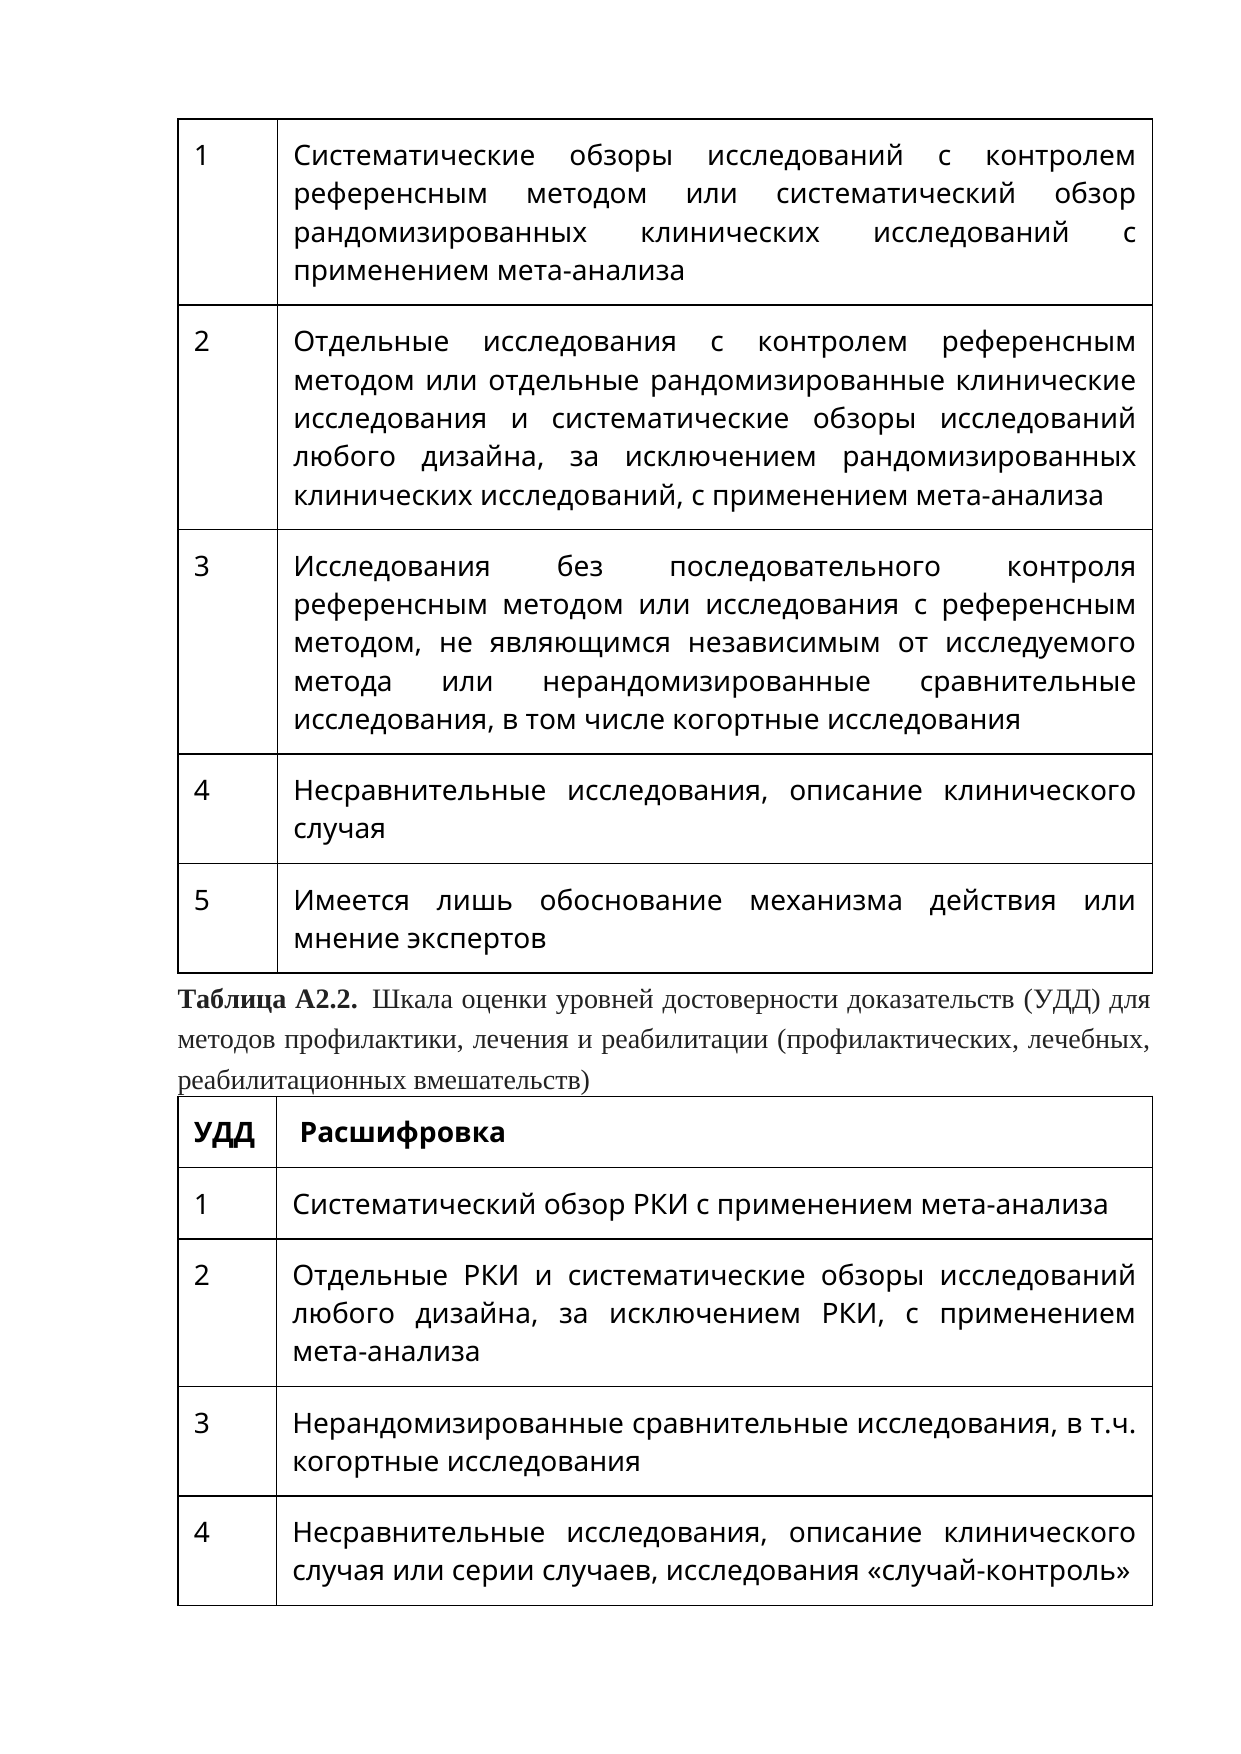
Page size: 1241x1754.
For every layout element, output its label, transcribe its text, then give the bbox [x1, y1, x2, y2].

table_cell 5 [179, 864, 277, 972]
table_cell 4 [179, 755, 277, 863]
table_cell 2 [179, 306, 277, 529]
table_cell Отдельные РКИ и систематические обзоры исследований любого дизайна, за исключением РКИ, с применением мета-анализа [277, 1240, 1152, 1386]
table_cell Имеется лишь обоснование механизма действия или мнение экспертов [278, 864, 1152, 972]
table_cell Систематические обзоры исследований с контролем референсным методом или систематический обзор рандомизированных клинических исследований с применением мета-анализа [278, 120, 1152, 304]
table_cell Отдельные исследования с контролем референсным методом или отдельные рандомизированные клинические исследования и систематические обзоры исследований любого дизайна, за исключением рандомизированных клинических исследований, с применением мета-анализа [278, 306, 1152, 529]
table_cell Исследования без последовательного контроля референсным методом или исследования с референсным методом, не являющимся независимым от исследуемого метода или нерандомизированные сравнительные исследования, в том числе когортные исследования [278, 530, 1152, 753]
table_cell 3 [179, 1387, 276, 1495]
table_cell 4 [179, 1497, 276, 1605]
table_cell Нерандомизированные сравнительные исследования, в т.ч. когортные исследования [277, 1387, 1152, 1495]
table_header Расшифровка [277, 1097, 1152, 1167]
table_cell Несравнительные исследования, описание клинического случая или серии случаев, исследования «случай-контроль» [277, 1497, 1152, 1605]
table_header УДД [179, 1097, 276, 1167]
table_cell 2 [179, 1240, 276, 1386]
table_cell 3 [179, 530, 277, 753]
table_cell Систематический обзор РКИ с применением мета-анализа [277, 1168, 1152, 1238]
table_cell 1 [179, 1168, 276, 1238]
text Таблица А2.2. Шкала оценки уровней достоверности доказательств (УДД) для методов профилактики, лечения и реабилитации (профилактических, лечебных, реабилитационных вмешательств) [177, 974, 1152, 1096]
table_cell Несравнительные исследования, описание клинического случая [278, 755, 1152, 863]
table_cell 1 [179, 120, 277, 304]
